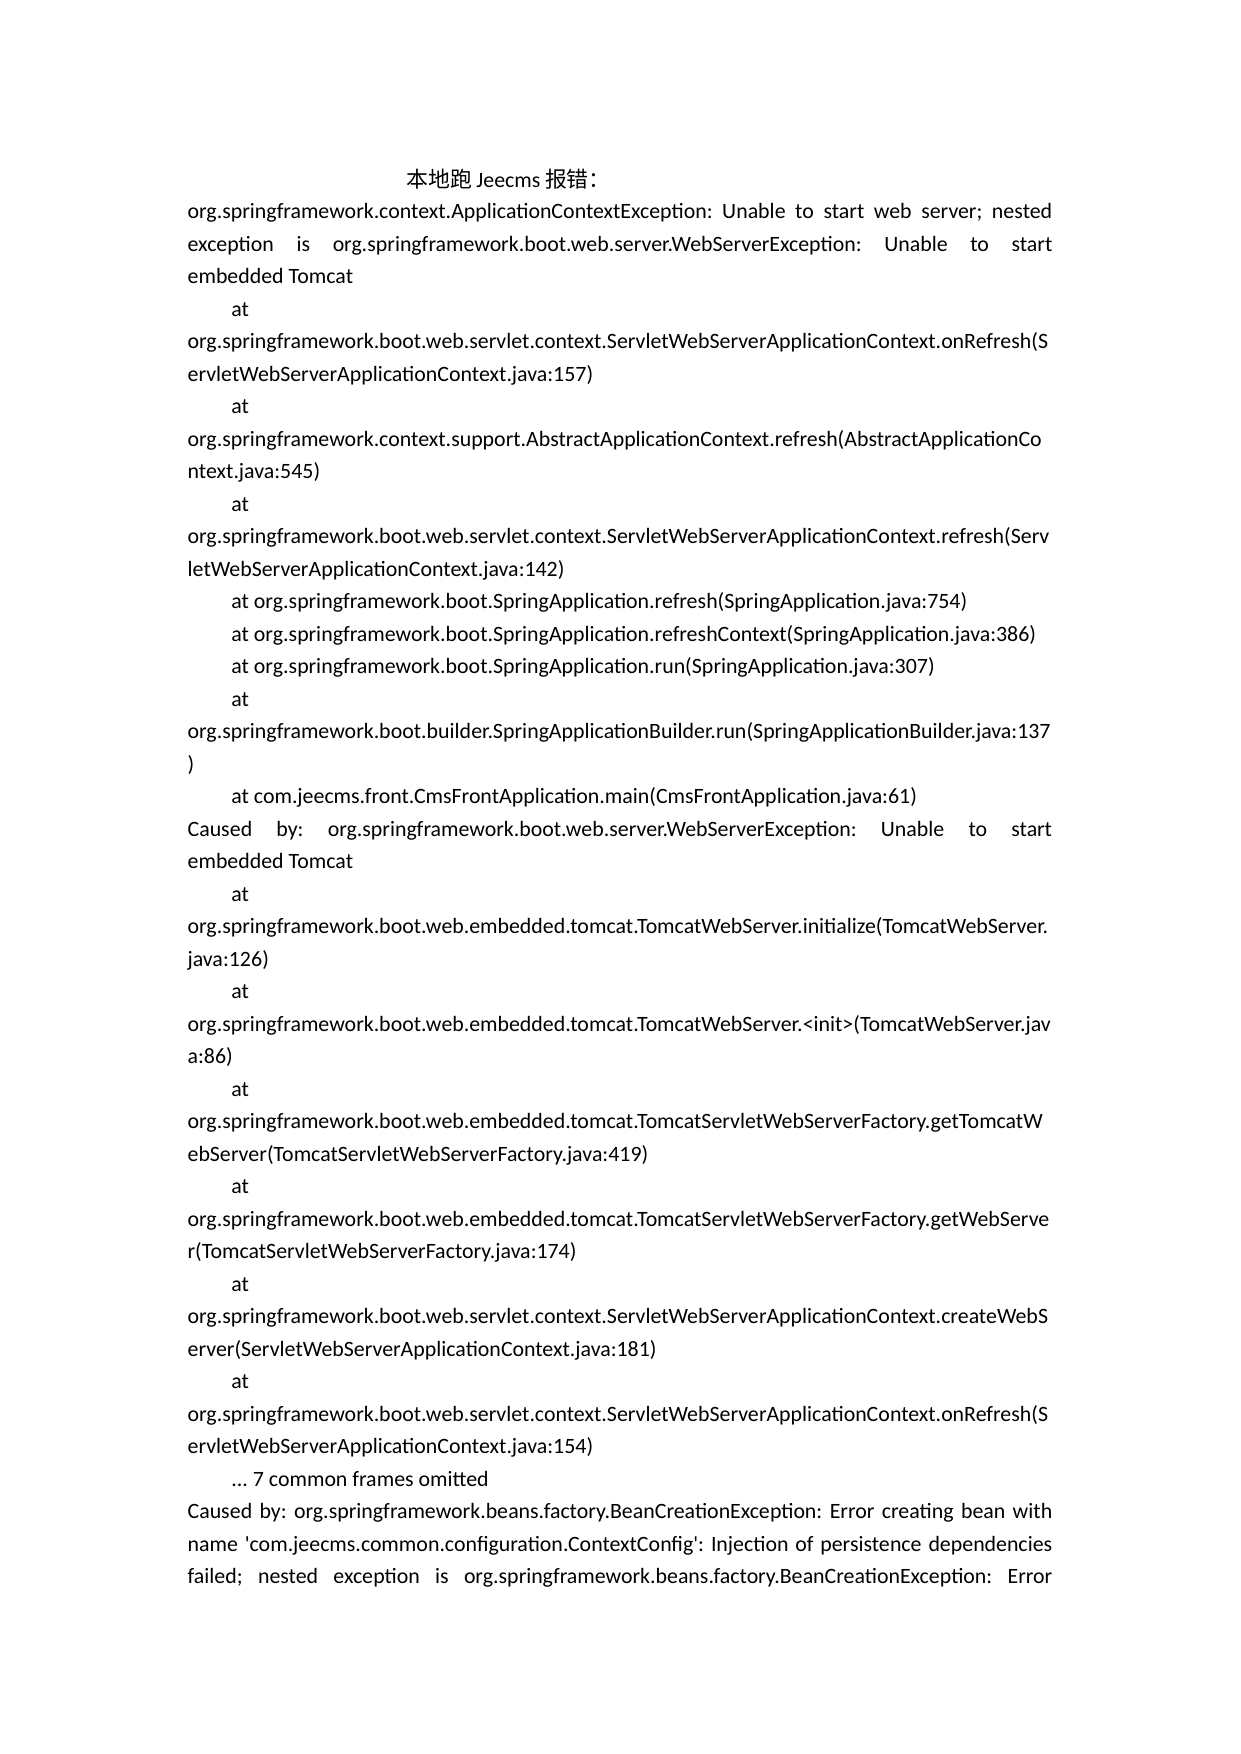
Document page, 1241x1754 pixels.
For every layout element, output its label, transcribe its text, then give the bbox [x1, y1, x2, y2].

text at org.springframework.boot.web.servlet.context.ServletWebServerApplicationContext.refresh(ServletWebServerApplicationContext.java:142) [187, 487, 1053, 584]
text at org.springframework.boot.web.servlet.context.ServletWebServerApplicationContext.onRefresh(ServletWebServerApplicationContext.java:157) [187, 292, 1053, 389]
text at org.springframework.boot.web.embedded.tomcat.TomcatWebServer.<init>(TomcatWebServer.java:86) [187, 974, 1053, 1072]
text at org.springframework.boot.web.servlet.context.ServletWebServerApplicationContext.onRefresh(ServletWebServerApplicationContext.java:154) [187, 1364, 1053, 1462]
text ... 7 common frames omitted [187, 1462, 1053, 1494]
text at org.springframework.boot.SpringApplication.run(SpringApplication.java:307) [187, 649, 1053, 682]
text at org.springframework.boot.web.embedded.tomcat.TomcatWebServer.initialize(TomcatWebServer.java:126) [187, 877, 1053, 974]
text at org.springframework.boot.web.embedded.tomcat.TomcatServletWebServerFactory.getTomcatWebServer(TomcatServletWebServerFactory.java:419) [187, 1072, 1053, 1169]
text org.springframework.context.ApplicationContextException: Unable to start web server; nested exception is org.springframework.boot.web.server.WebServerException: Unable to start embedded Tomcat [187, 194, 1053, 292]
text at org.springframework.boot.web.servlet.context.ServletWebServerApplicationContext.createWebServer(ServletWebServerApplicationContext.java:181) [187, 1267, 1053, 1364]
text at com.jeecms.front.CmsFrontApplication.main(CmsFrontApplication.java:61) [187, 779, 1053, 812]
text at org.springframework.context.support.AbstractApplicationContext.refresh(AbstractApplicationContext.java:545) [187, 389, 1053, 487]
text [187, 1494, 1053, 1592]
text Caused by: org.springframework.boot.web.server.WebServerException: Unable to start embedded Tomcat [187, 812, 1053, 877]
text at org.springframework.boot.web.embedded.tomcat.TomcatServletWebServerFactory.getWebServer(TomcatServletWebServerFactory.java:174) [187, 1169, 1053, 1267]
text at org.springframework.boot.SpringApplication.refreshContext(SpringApplication.java:386) [187, 617, 1053, 649]
text 本地跑Jeecms报错： [362, 162, 1053, 194]
text at org.springframework.boot.SpringApplication.refresh(SpringApplication.java:754) [187, 584, 1053, 617]
text at org.springframework.boot.builder.SpringApplicationBuilder.run(SpringApplicationBuilder.java:137) [187, 682, 1053, 779]
